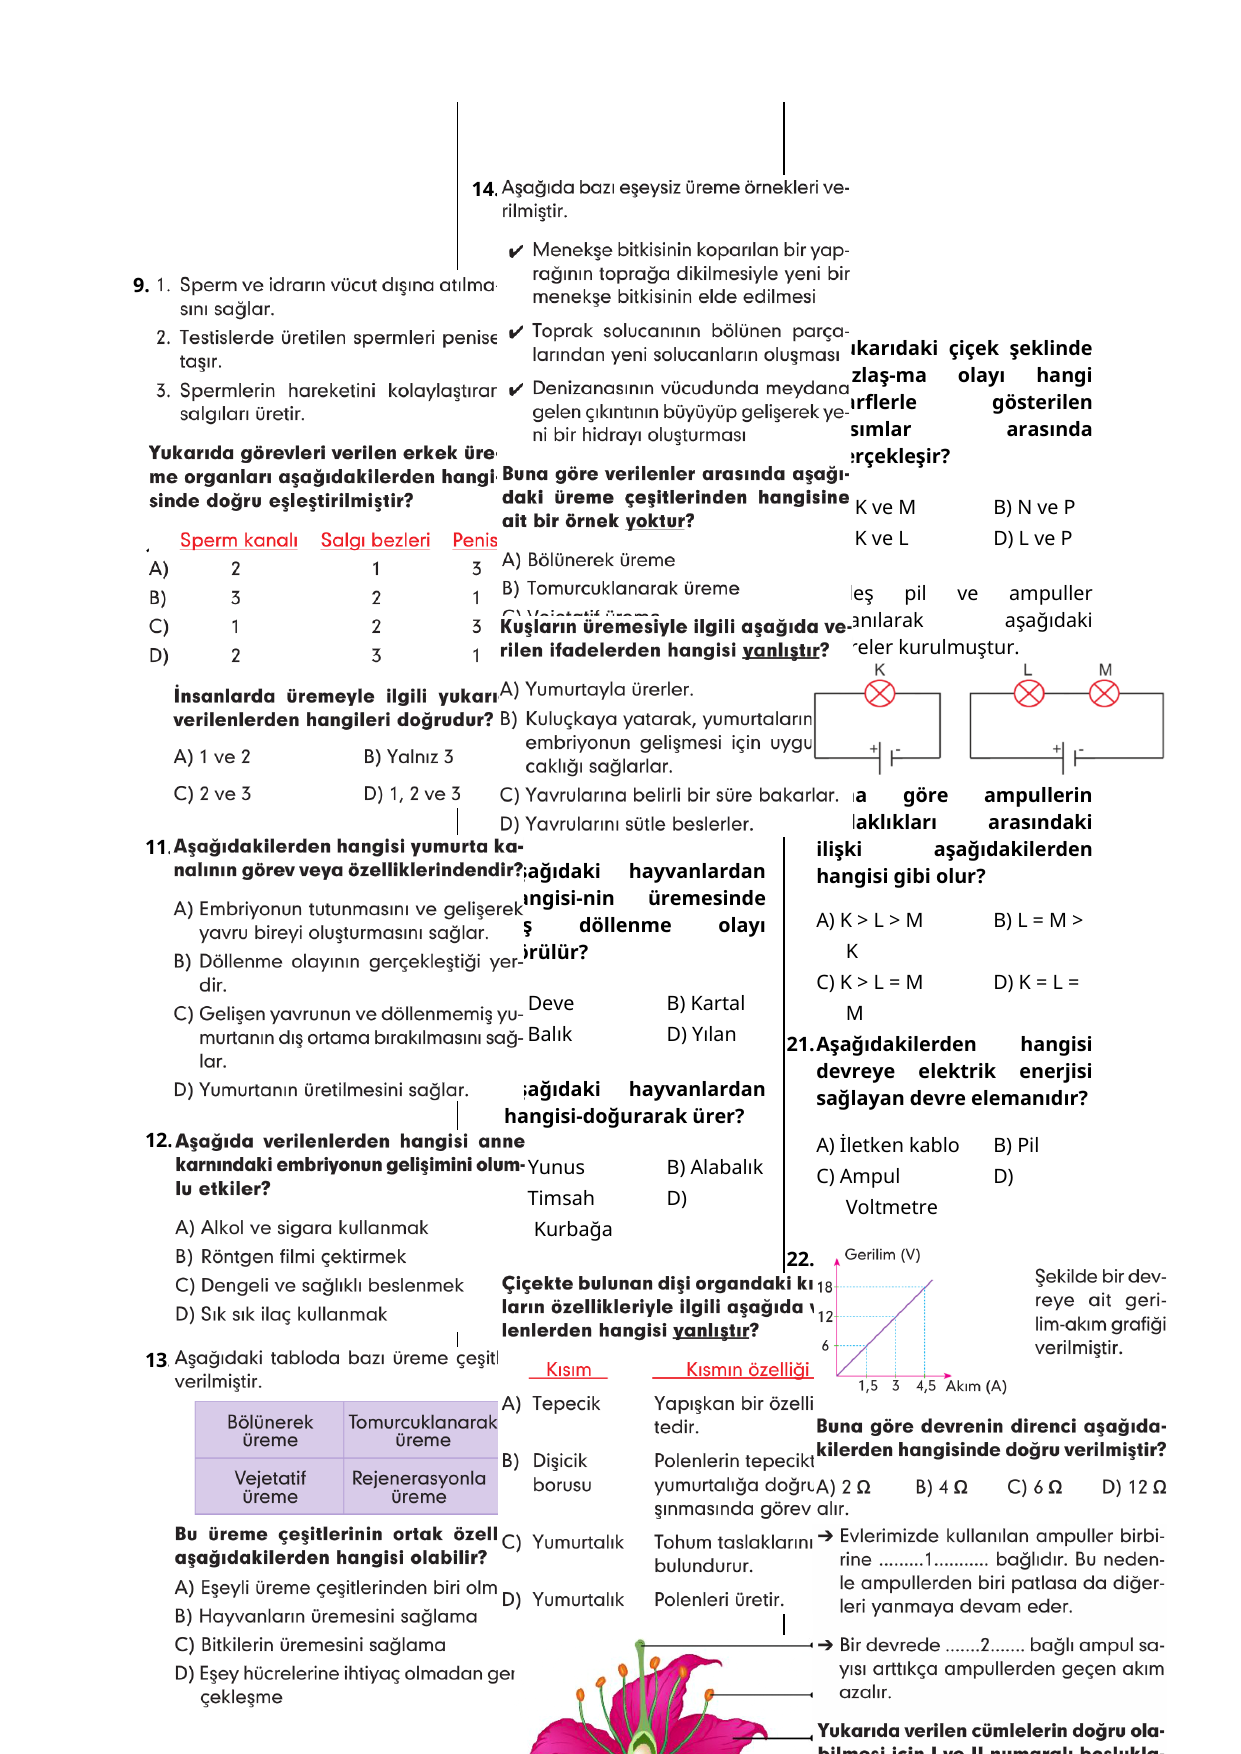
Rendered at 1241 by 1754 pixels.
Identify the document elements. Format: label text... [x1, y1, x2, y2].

picture [169, 1130, 1169, 1754]
text A) K > L > M B) L = M > K [816, 907, 1093, 964]
text A) Yunus B) Alabalık [526, 1153, 766, 1181]
text C) K ve L D) L ve P [852, 524, 1093, 551]
list Aşağıdaki hayvanlardan hangisi-doğurarak ürer? [474, 1075, 766, 1129]
text C) Balık D) Yılan [524, 1020, 766, 1047]
text Yukarıdaki çiçek şeklinde tozlaş-ma olayı hangi harflerle gösterilen kısımlar arasında gerçekleşir? [852, 334, 1093, 469]
picture [148, 175, 1166, 1101]
text A) İletken kablo B) Pil [816, 1132, 1093, 1159]
text Buna göre ampullerin parlaklıkları arasındaki ilişki aşağıdakilerden hangisi gibi olur? [816, 781, 1093, 889]
text C) Timsah D) Kurbağa [526, 1184, 766, 1242]
list Aşağıdakilerden hangisi devreye elektrik enerjisi sağlayan devre elemanıdır? [786, 1030, 1093, 1111]
text A) Deve B) Kartal [524, 989, 766, 1016]
text C) K > L = M D) K = L = M [816, 968, 1093, 1026]
text A) K ve M B) N ve P [852, 493, 1093, 520]
text C) Ampul D) Voltmetre [816, 1163, 1093, 1221]
list Özdeş pil ve ampuller kullanılarak aşağıdaki devreler kurulmuştur. [852, 579, 1093, 659]
list Aşağıdaki hayvanlardan hangisi-nin üremesinde dış döllenme olayı görülür? [524, 857, 766, 965]
